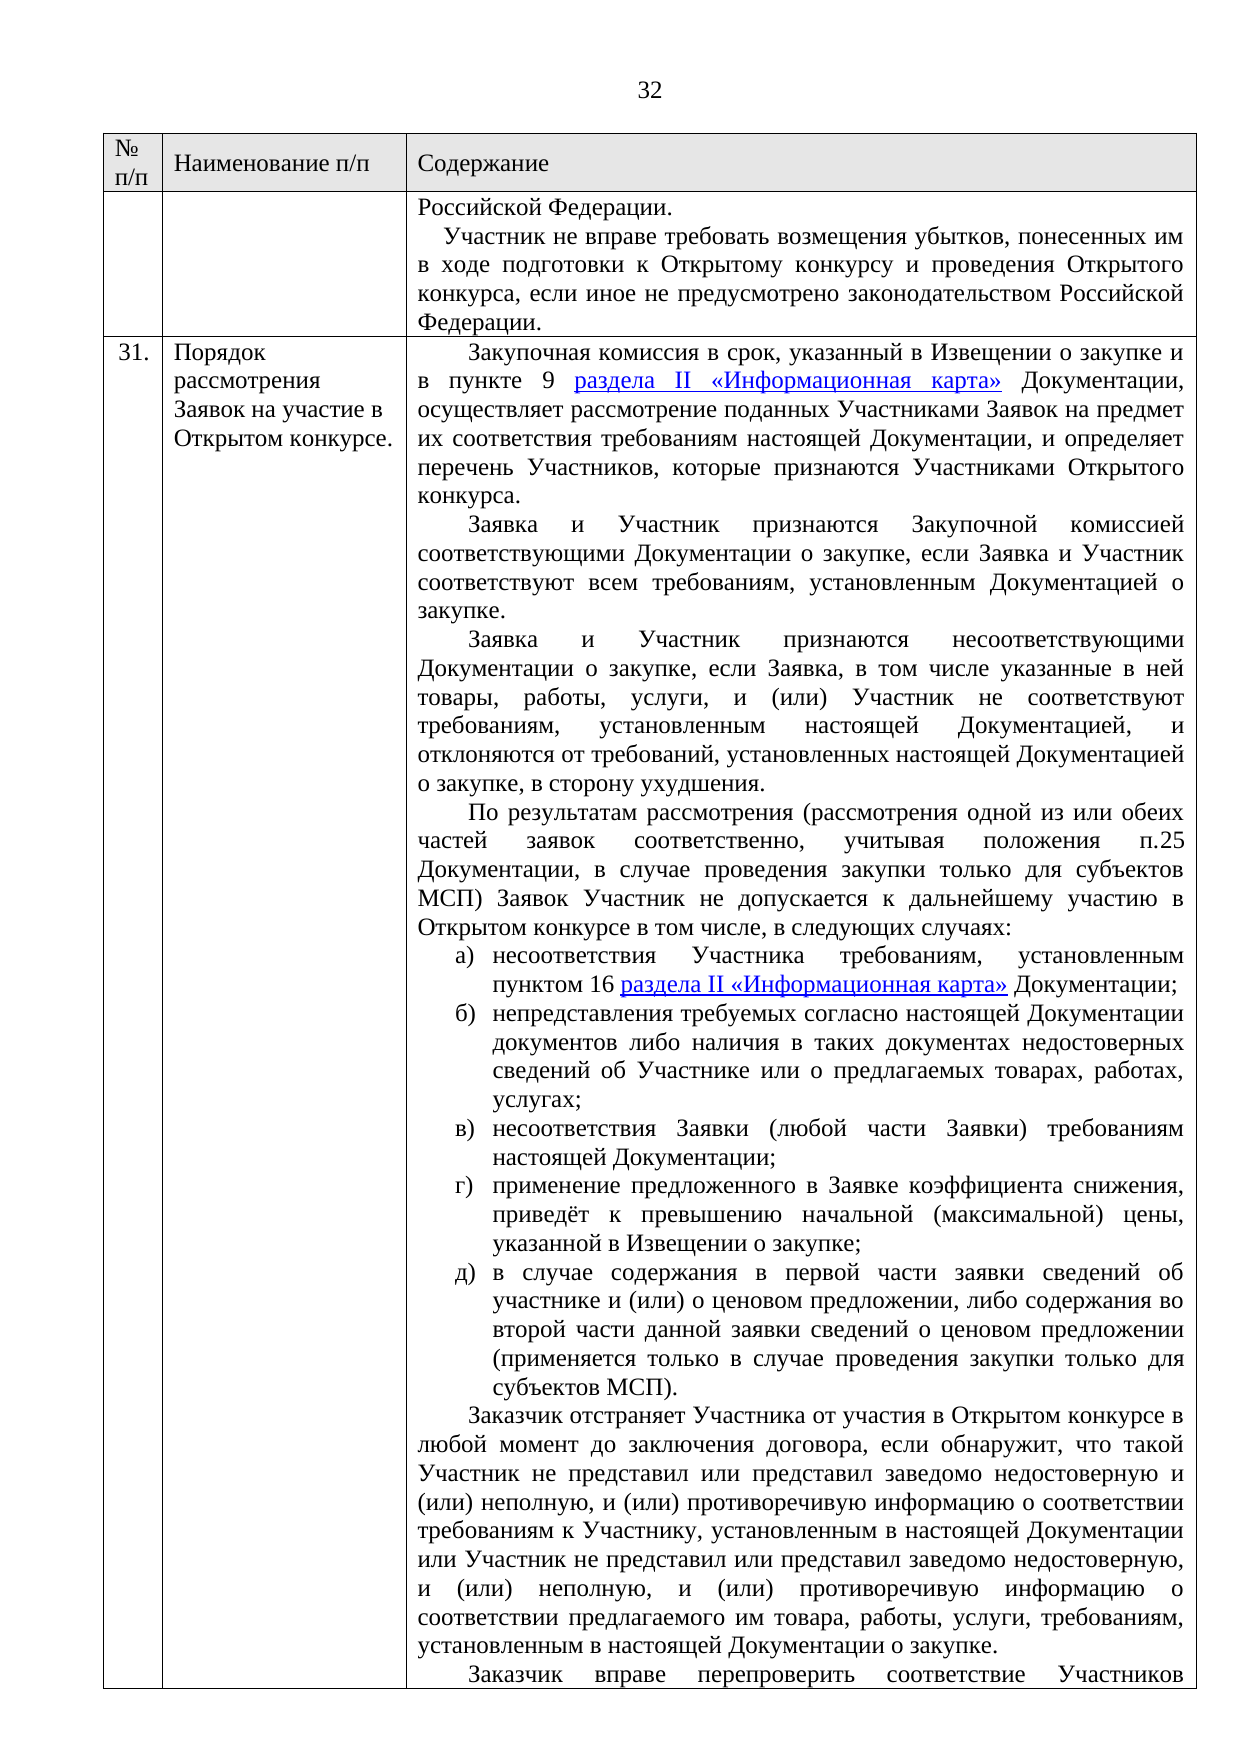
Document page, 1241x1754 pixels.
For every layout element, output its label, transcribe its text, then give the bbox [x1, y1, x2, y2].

table_cell [104, 337, 162, 1688]
table_header № п/п [104, 134, 162, 191]
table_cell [163, 192, 406, 336]
table_cell [104, 192, 162, 336]
table_header Наименование п/п [163, 134, 406, 191]
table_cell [407, 192, 1196, 336]
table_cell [407, 337, 1196, 1688]
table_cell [163, 337, 406, 1688]
table_header Содержание [407, 134, 1196, 191]
